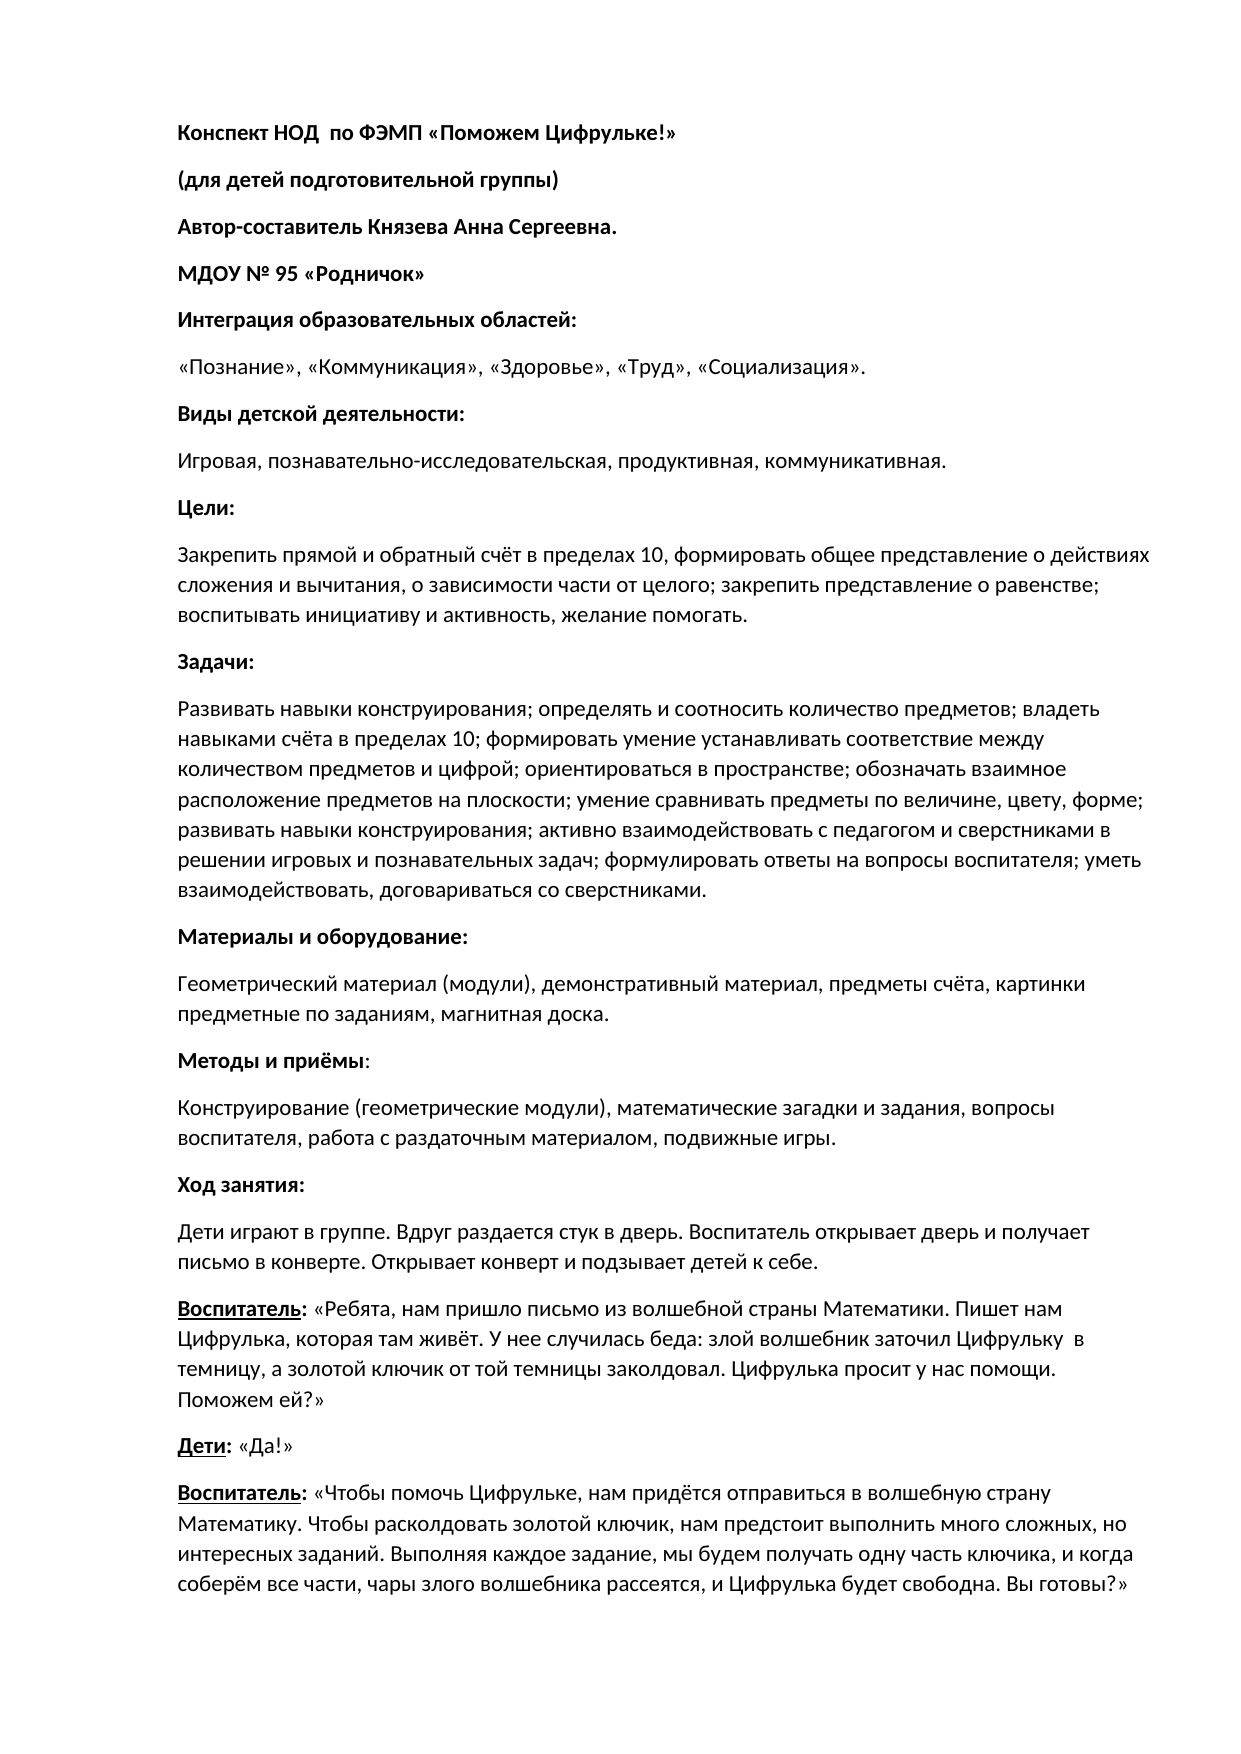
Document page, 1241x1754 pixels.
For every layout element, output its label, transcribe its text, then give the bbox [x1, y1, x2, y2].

text Воспитатель: «Чтобы помочь Цифрульке, нам придётся отправиться в волшебную страну Математику. Чтобы расколдовать золотой ключик, нам предстоит выполнить много сложных, но интересных заданий. Выполняя каждое задание, мы будем получать одну часть ключика, и когда соберём все части, чары злого волшебника рассеятся, и Цифрулька будет свободна. Вы готовы?» [177, 1478, 1152, 1597]
text Дети играют в группе. Вдруг раздается стук в дверь. Воспитатель открывает дверь и получает письмо в конверте. Открывает конверт и подзывает детей к себе. [177, 1217, 1152, 1275]
text (для детей подготовительной группы) [177, 165, 1152, 193]
text Ход занятия: [177, 1170, 1152, 1198]
text Конспект НОД по ФЭМП «Поможем Цифрульке!» [177, 118, 1152, 146]
text Геометрический материал (модули), демонстративный материал, предметы счёта, картинки предметные по заданиям, магнитная доска. [177, 969, 1152, 1027]
text Конструирование (геометрические модули), математические загадки и задания, вопросы воспитателя, работа с раздаточным материалом, подвижные игры. [177, 1093, 1152, 1151]
text Материалы и оборудование: [177, 922, 1152, 950]
text «Познание», «Коммуникация», «Здоровье», «Труд», «Социализация». [177, 352, 1152, 381]
text Методы и приёмы: [177, 1046, 1152, 1074]
text МДОУ № 95 «Родничок» [177, 259, 1152, 287]
text Воспитатель: «Ребята, нам пришло письмо из волшебной страны Математики. Пишет нам Цифрулька, которая там живёт. У нее случилась беда: злой волшебник заточил Цифрульку в темницу, а золотой ключик от той темницы заколдовал. Цифрулька просит у нас помощи. Поможем ей?» [177, 1294, 1152, 1413]
text Закрепить прямой и обратный счёт в пределах 10, формировать общее представление о действиях сложения и вычитания, о зависимости части от целого; закрепить представление о равенстве; воспитывать инициативу и активность, желание помогать. [177, 540, 1152, 628]
text Автор-составитель Князева Анна Сергеевна. [177, 212, 1152, 240]
text Виды детской деятельности: [177, 399, 1152, 427]
text Дети: «Да!» [177, 1432, 1152, 1460]
text Игровая, познавательно-исследовательская, продуктивная, коммуникативная. [177, 446, 1152, 474]
text Цели: [177, 493, 1152, 521]
text Интеграция образовательных областей: [177, 306, 1152, 334]
text Развивать навыки конструирования; определять и соотносить количество предметов; владеть навыками счёта в пределах 10; формировать умение устанавливать соответствие между количеством предметов и цифрой; ориентироваться в пространстве; обозначать взаимное расположение предметов на плоскости; умение сравнивать предметы по величине, цвету, форме; развивать навыки конструирования; активно взаимодействовать с педагогом и сверстниками в решении игровых и познавательных задач; формулировать ответы на вопросы воспитателя; уметь взаимодействовать, договариваться со сверстниками. [177, 694, 1152, 903]
text Задачи: [177, 647, 1152, 675]
